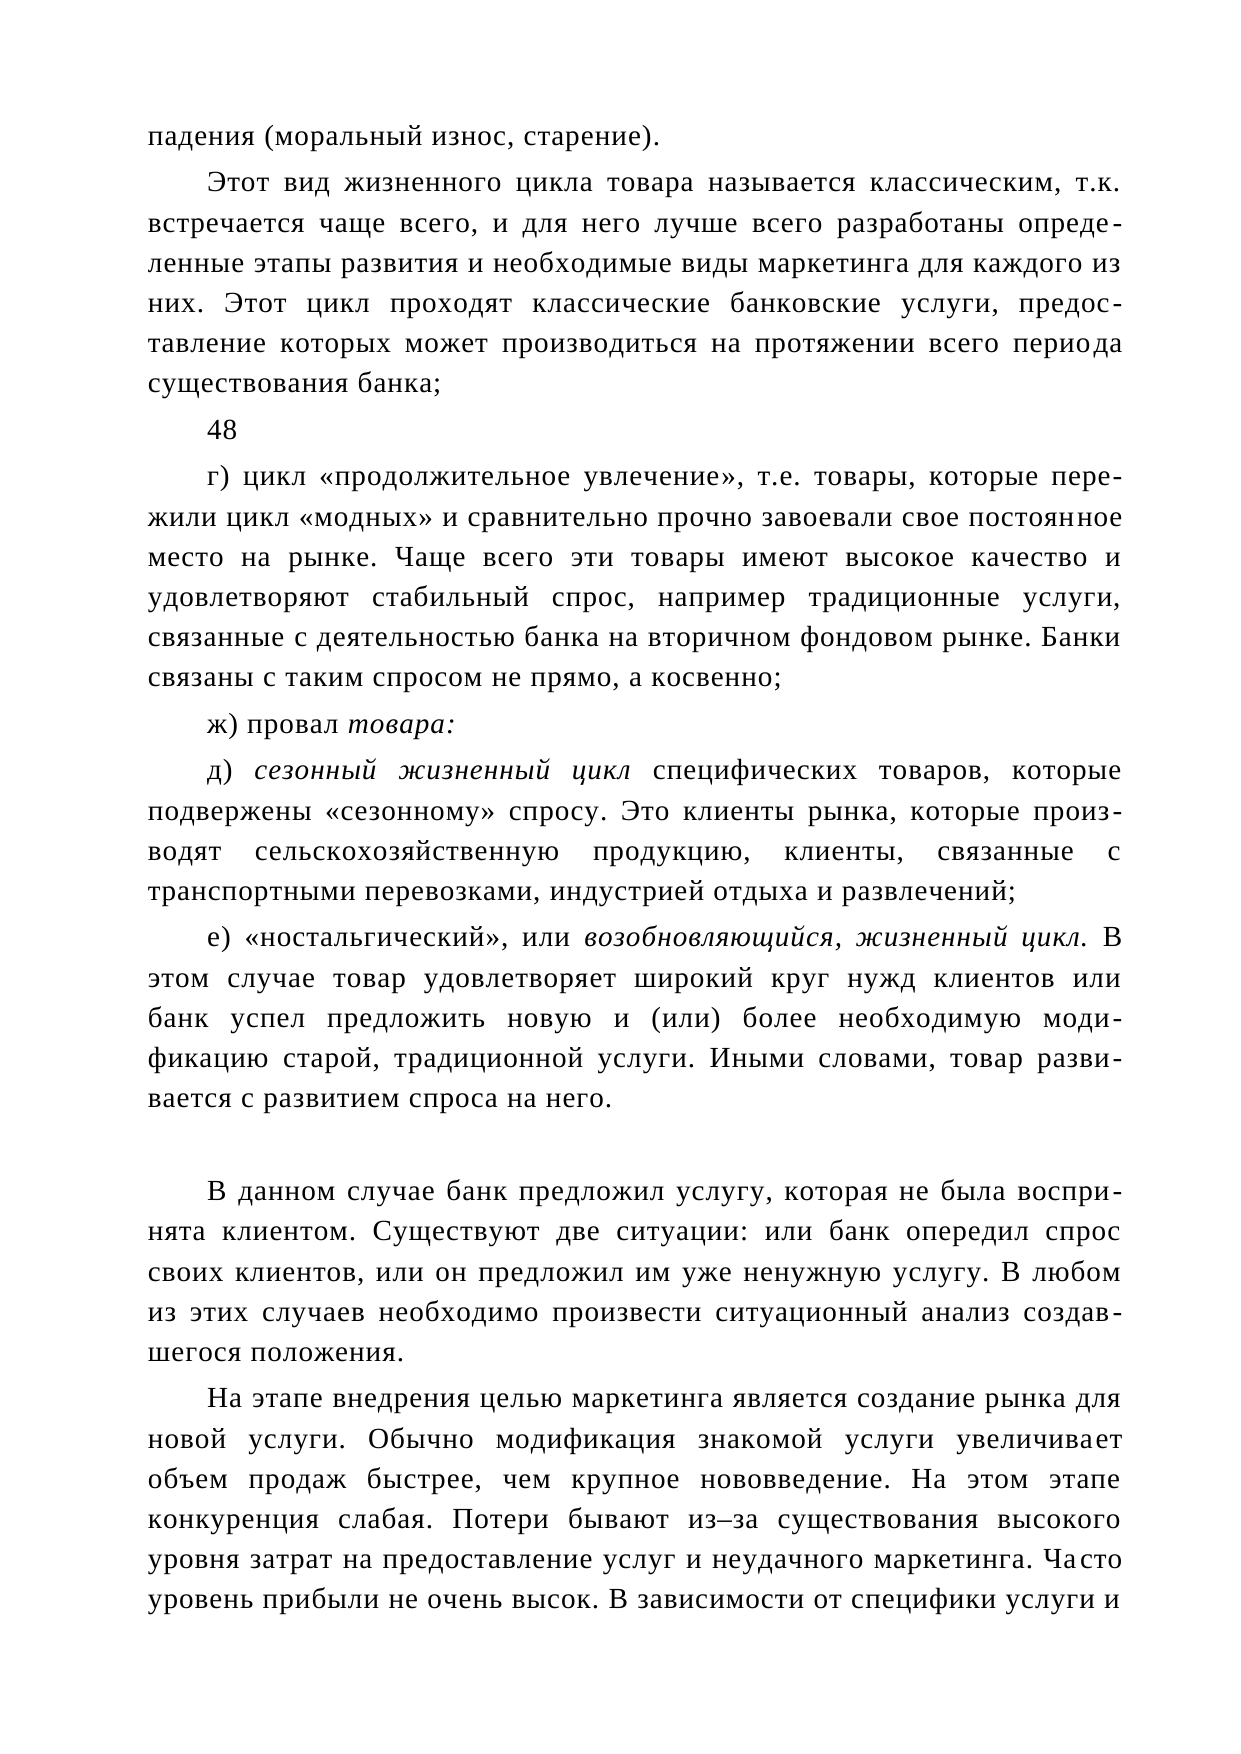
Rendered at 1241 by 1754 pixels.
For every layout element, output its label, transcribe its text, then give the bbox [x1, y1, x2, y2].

text е) «ностальгический», или возобновляющийся, жизненный цикл. В этом случае товар удовлетворяет широкий круг нужд клиентов или банк успел предложить новую и (или) более необходимую модификацию старой, традиционной услуги. Иными словами, товар развивается с развитием спроса на него. [148, 919, 1122, 1114]
text Этот вид жизненного цикла товара называется классическим, т.к. встречается чаще всего, и для него лучше всего разработаны определенные этапы развития и необходимые виды маркетинга для каждого из них. Этот цикл проходят классические банковские услуги, предоставление которых может производиться на протяжении всего периода существования банка; [148, 164, 1122, 399]
text В данном случае банк предложил услугу, которая не была воспринята клиентом. Существуют две ситуации: или банк опередил спрос своих клиентов, или он предложил им уже ненужную услугу. В любом из этих случаев необходимо произвести ситуационный анализ создавшегося положения. [148, 1173, 1122, 1368]
text 48 [148, 412, 1122, 446]
text г) цикл «продолжительное увлечение», т.е. товары, которые пережили цикл «модных» и сравнительно прочно завоевали свое постоянное место на рынке. Чаще всего эти товары имеют высокое качество и удовлетворяют стабильный спрос, например традиционные услуги, связанные с деятельностью банка на вторичном фондовом рынке. Банки связаны с таким спросом не прямо, а косвенно; [148, 458, 1122, 693]
text д) сезонный жизненный цикл специфических товаров, которые подвержены «сезонному» спросу. Это клиенты рынка, которые производят сельскохозяйственную продукцию, клиенты, связанные с транспортными перевозками, индустрией отдыха и развлечений; [148, 752, 1122, 907]
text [148, 1381, 1122, 1615]
text ж) провал товара: [148, 706, 1122, 739]
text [148, 118, 1122, 152]
